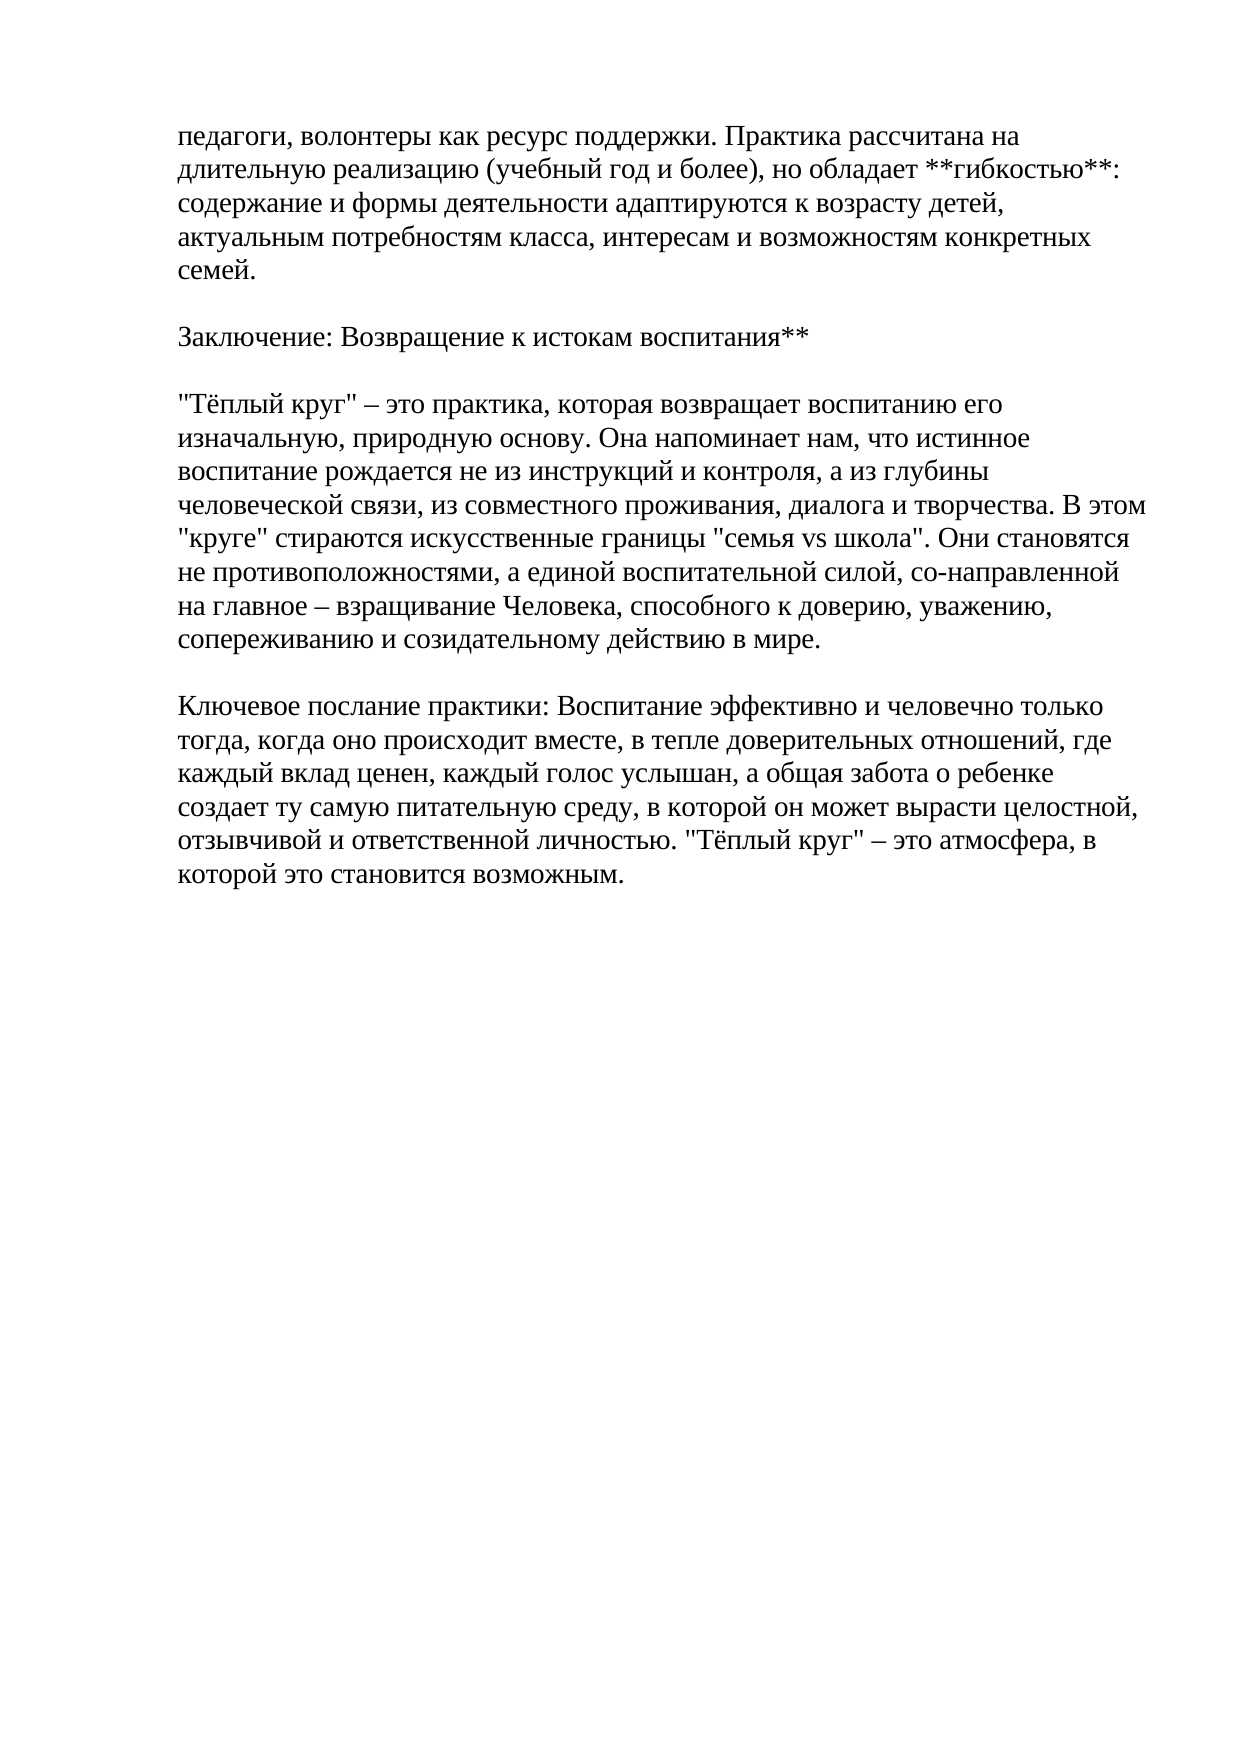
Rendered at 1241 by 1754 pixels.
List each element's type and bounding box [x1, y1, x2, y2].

text [177, 118, 1152, 920]
